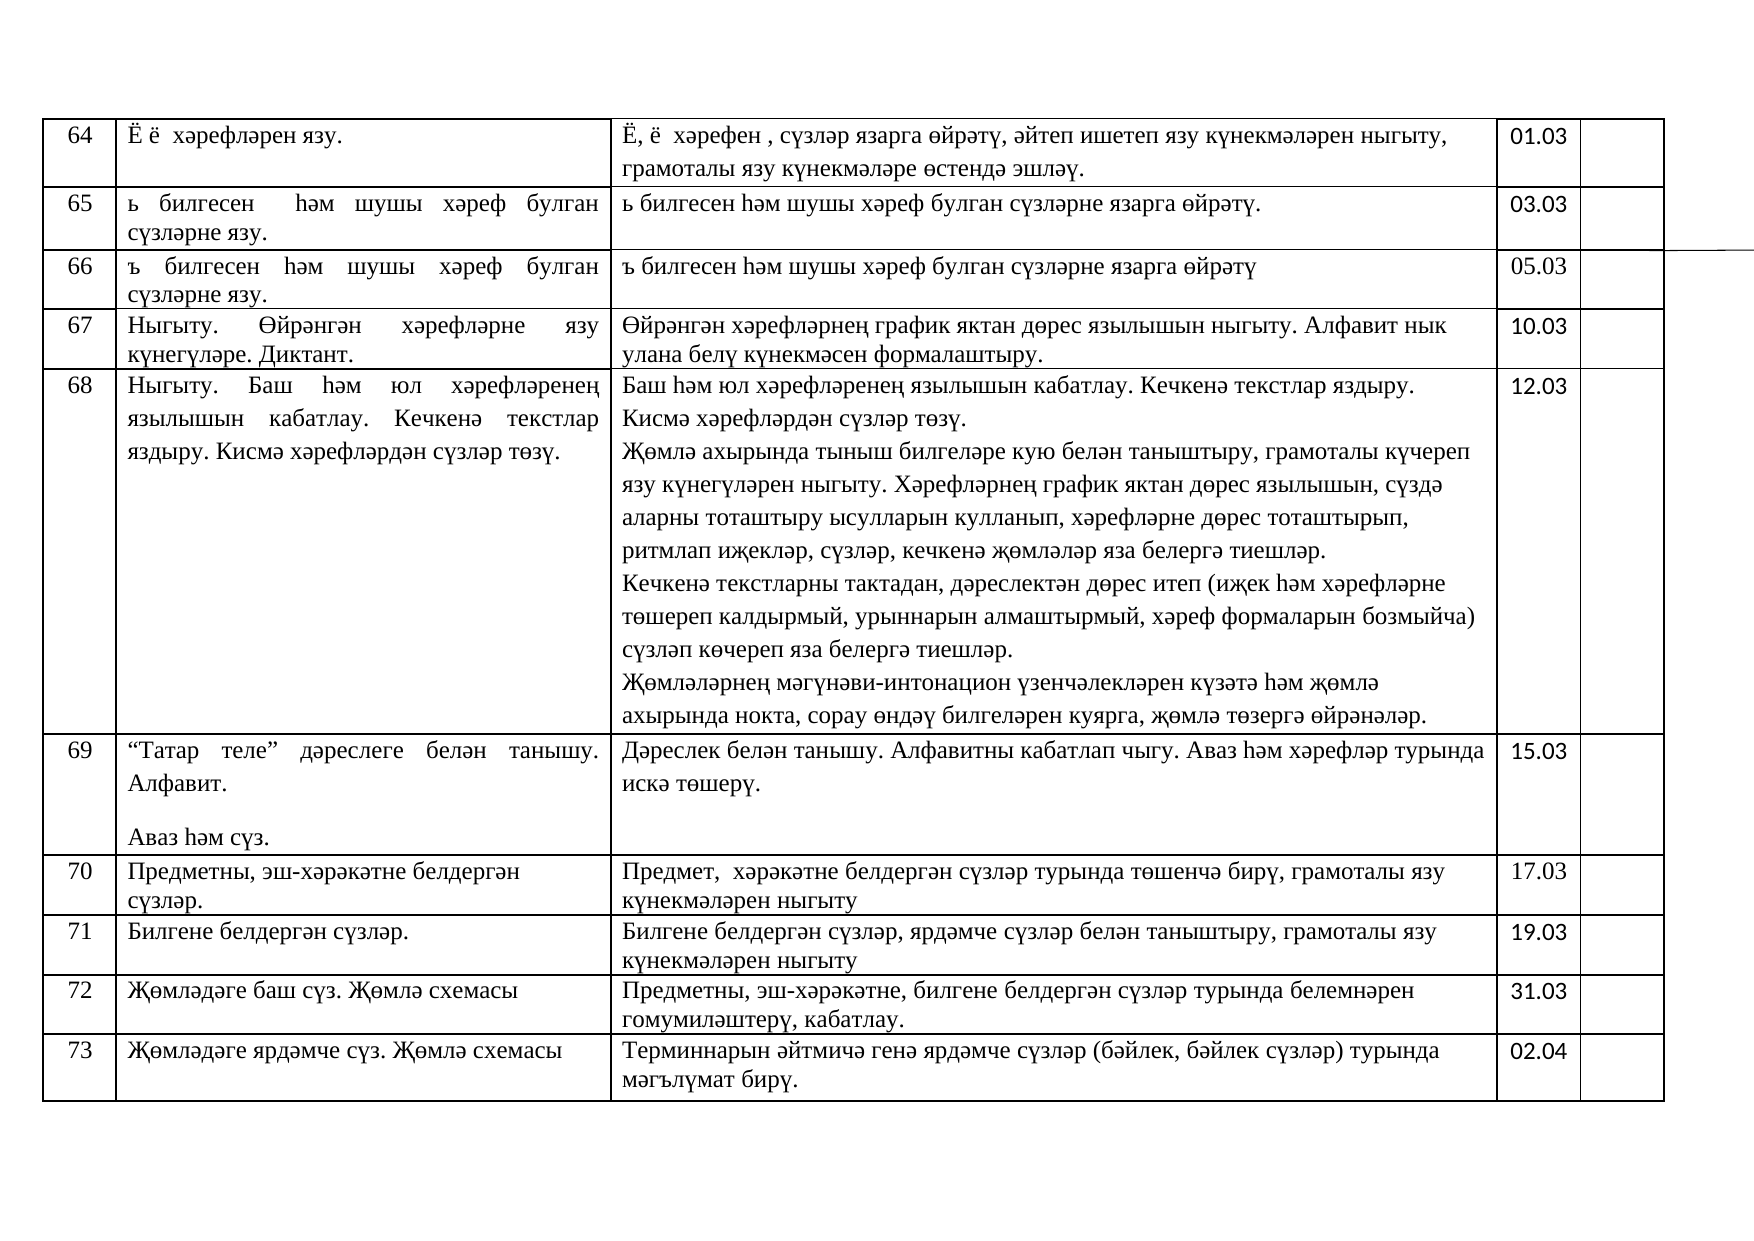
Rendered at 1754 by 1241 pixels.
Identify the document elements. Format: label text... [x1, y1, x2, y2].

table_cell 70 [44, 856, 115, 914]
table_cell 71 [44, 916, 115, 973]
table_cell Дәреслек белән танышу. Алфавитны кабатлап чыгу. Аваз һәм хәрефләр турында искә төшерү. [612, 735, 1496, 854]
table_cell 10.03 [1498, 310, 1580, 368]
table_cell [1581, 1035, 1663, 1100]
table_cell Терминнарын әйтмичә генә ярдәмче сүзләр (бәйлек, бәйлек сүзләр) турында мәгълүмат бирү. [612, 1035, 1496, 1100]
table_cell [1581, 251, 1663, 308]
table_cell 64 [44, 120, 115, 186]
table_cell 01.03 [1498, 120, 1580, 186]
table_cell 67 [44, 310, 115, 368]
table_cell Ныгыту. Өйрәнгән хәрефләрне язу күнегүләре. Диктант. [117, 309, 610, 368]
table_cell 03.03 [1498, 188, 1580, 249]
table_cell “Татар теле” дәреслеге белән танышу. Алфавит. Аваз һәм сүз. [117, 735, 610, 854]
table_cell [1581, 120, 1663, 186]
table_cell ь билгесен һәм шушы хәреф булган сүзләрне язарга өйрәтү. [612, 187, 1496, 249]
table_cell 68 [44, 370, 115, 733]
table_cell 69 [44, 735, 115, 854]
table_cell Билгене белдергән сүзләр, ярдәмче сүзләр белән таныштыру, грамоталы язу күнекмәләрен ныгыту [612, 916, 1496, 973]
table_cell [1581, 735, 1663, 854]
table_cell 73 [44, 1035, 115, 1100]
table_cell Предметны, эш-хәрәкәтне белдергән сүзләр. [117, 856, 610, 914]
table_cell 19.03 [1498, 916, 1580, 973]
table_cell ь билгесен һәм шушы хәреф булган сүзләрне язу. [117, 188, 610, 249]
table_cell 31.03 [1498, 976, 1580, 1033]
table_cell Өйрәнгән хәрефләрнең график яктан дөрес язылышын ныгыту. Алфавит нык улана белү күнекмәсен формалаштыру. [612, 309, 1496, 368]
table_cell 12.03 [1498, 369, 1580, 733]
table_cell Җөмләдәге баш сүз. Җөмлә схемасы [117, 976, 610, 1033]
table_cell [1581, 976, 1663, 1033]
table_cell 05.03 [1498, 251, 1580, 308]
table_cell 72 [44, 976, 115, 1033]
table_cell 15.03 [1498, 735, 1580, 854]
table_cell [1581, 369, 1663, 733]
table_cell ъ билгесен һәм шушы хәреф булган сүзләрне язарга өйрәтү [612, 250, 1496, 308]
table_cell [1581, 856, 1663, 914]
table_cell Җөмләдәге ярдәмче сүз. Җөмлә схемасы [117, 1035, 610, 1100]
table_cell 66 [44, 251, 115, 308]
table_cell Ё ё хәрефләрен язу. [117, 120, 610, 186]
table_cell 17.03 [1498, 856, 1580, 914]
table_cell [1581, 188, 1663, 249]
table_cell [1581, 916, 1663, 973]
table_cell Предметны, эш-хәрәкәтне, билгене белдергән сүзләр турында белемнәрен гомумиләштерү, кабатлау. [612, 976, 1496, 1033]
table_cell Ныгыту. Баш һәм юл хәрефләренең язылышын кабатлау. Кечкенә текстлар яздыру. Кисмә хәрефләрдән сүзләр төзү. [117, 370, 610, 733]
table_cell Ё, ё хәрефен , сүзләр язарга өйрәтү, әйтеп ишетеп язу күнекмәләрен ныгыту, грамоталы язу күнекмәләре өстендә эшләү. [612, 119, 1496, 186]
table_cell 65 [44, 188, 115, 249]
table_cell ъ билгесен һәм шушы хәреф булган сүзләрне язу. [117, 251, 610, 308]
table_cell 02.04 [1498, 1035, 1580, 1100]
table_cell Билгене белдергән сүзләр. [117, 916, 610, 973]
table_cell Баш һәм юл хәрефләренең язылышын кабатлау. Кечкенә текстлар яздыру. Кисмә хәрефләрдән сүзләр төзү. Җөмлә ахырында тыныш билгеләре кую белән таныштыру, грамоталы күчереп язу күнегүләрен ныгыту. Хәрефләрнең график яктан дөрес язылышын, сүздә аларны тоташтыру ысулларын кулланып, хәрефләрне дөрес тоташтырып, ритмлап иҗекләр, сүзләр, кечкенә җөмләләр яза белергә тиешләр. Кечкенә текстларны тактадан, дәреслектән дөрес итеп (иҗек һәм хәрефләрне төшереп калдырмый, урыннарын алмаштырмый, хәреф формаларын бозмыйча) сүзләп көчереп яза белергә тиешләр. Җөмләләрнең мәгүнәви-интонацион үзенчәлекләрен күзәтә һәм җөмлә ахырында нокта, сорау өндәү билгеләрен куярга, җөмлә төзергә өйрәнәләр. [612, 369, 1496, 733]
table_cell Предмет, хәрәкәтне белдергән сүзләр турында төшенчә бирү, грамоталы язу күнекмәләрен ныгыту [612, 856, 1496, 914]
table_cell [1581, 310, 1663, 368]
